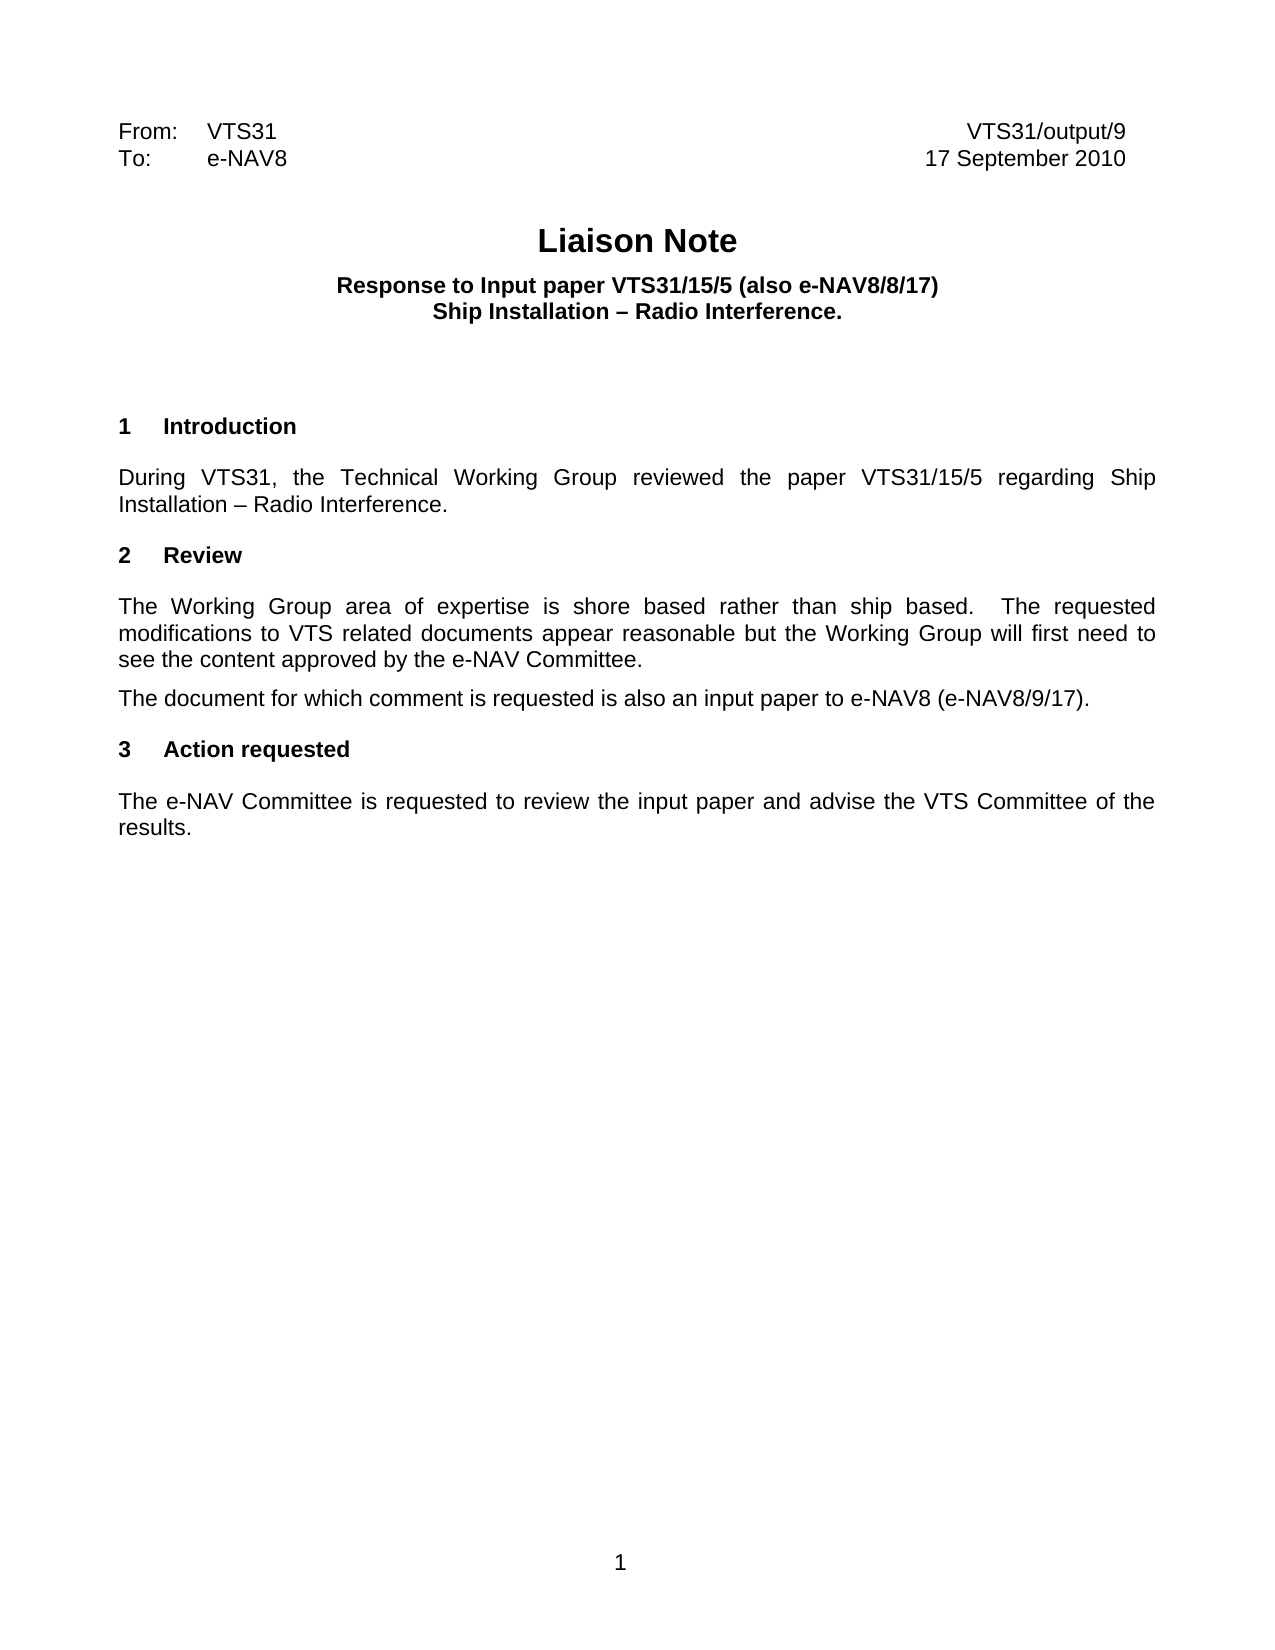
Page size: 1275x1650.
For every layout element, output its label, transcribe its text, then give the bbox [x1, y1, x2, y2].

table_header VTS31/output/9 [568, 118, 1137, 144]
table_header From: VTS31 [107, 118, 568, 144]
subtitle Introduction [118, 413, 1157, 439]
title Liaison Note [118, 221, 1157, 259]
text The document for which comment is requested is also an input paper to e-NAV8 (e-NAV8/9/17). [118, 685, 1157, 711]
text The e-NAV Committee is requested to review the input paper and advise the VTS Committee of the results. [118, 788, 1157, 840]
subtitle Action requested [118, 736, 1157, 763]
table_cell 17 September 2010 [568, 145, 1137, 171]
table_cell To: e-NAV8 [107, 145, 568, 171]
text During VTS31, the Technical Working Group reviewed the paper VTS31/15/5 regarding Ship Installation – Radio Interference. [118, 464, 1157, 517]
subtitle Review [118, 542, 1157, 568]
text Ship Installation – Radio Interference. [118, 298, 1157, 324]
text Response to Input paper VTS31/15/5 (also e-NAV8/8/17) [118, 272, 1157, 298]
text The Working Group area of expertise is shore based rather than ship based. The requested modifications to VTS related documents appear reasonable but the Working Group will first need to see the content approved by the e-NAV Committee. [118, 593, 1157, 672]
